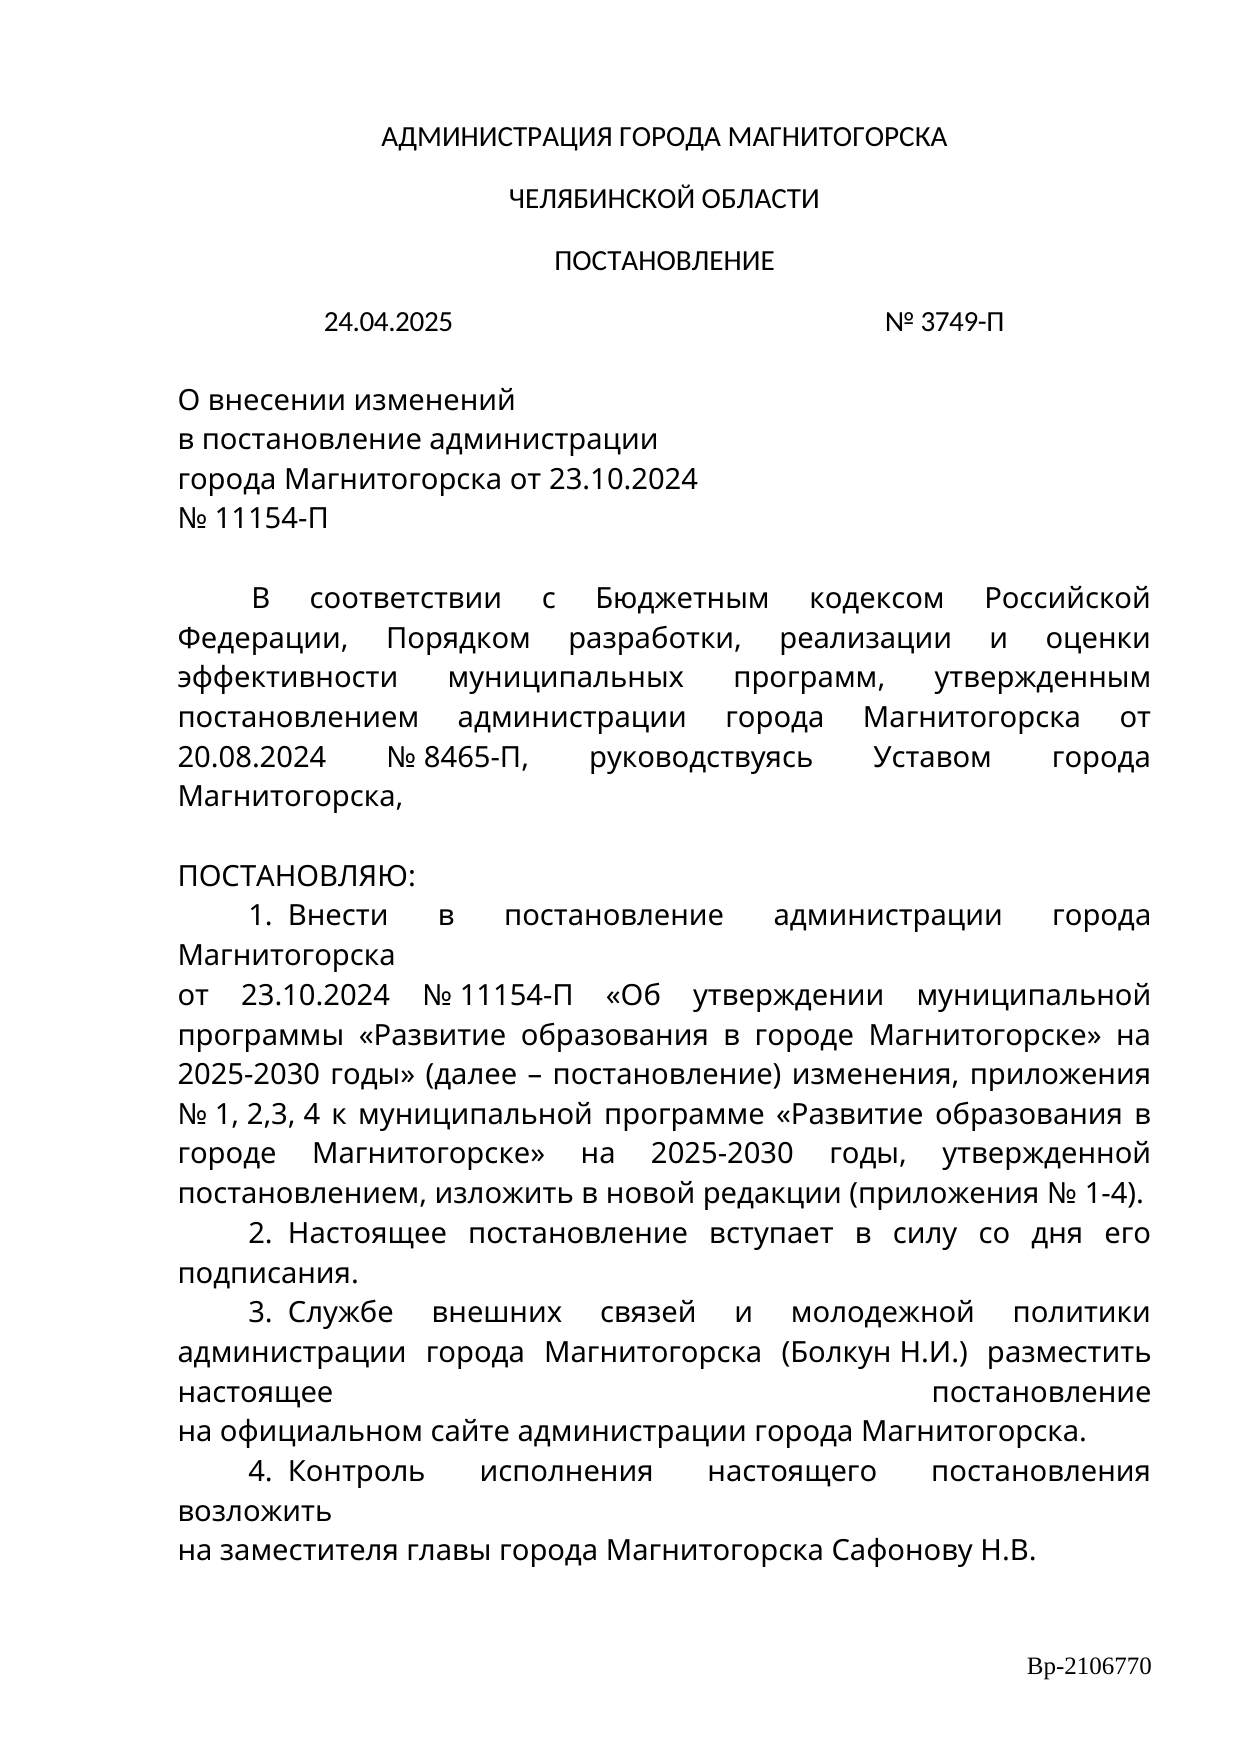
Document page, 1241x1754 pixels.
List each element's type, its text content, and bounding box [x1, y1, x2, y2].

text ЧЕЛЯБИНСКОЙ ОБЛАСТИ [177, 180, 1152, 216]
text 1. Внести в постановление администрации города Магнитогорска от 23.10.2024 № 11154-П «Об утверждении муниципальной программы «Развитие образования в городе Магнитогорске» на 2025-2030 годы» (далее – постановление) изменения, приложения № 1, 2,3, 4 к муниципальной программе «Развитие образования в городе Магнитогорске» на 2025-2030 годы, утвержденной постановлением, изложить в новой редакции (приложения № 1-4). [177, 895, 1152, 1212]
text 4. Контроль исполнения настоящего постановления возложить на заместителя главы города Магнитогорска Сафонову Н.В. [177, 1450, 1152, 1569]
text О внесении изменений в постановление администрации города Магнитогорска от 23.10.2024 № 11154-П [177, 379, 703, 537]
text ПОСТАНОВЛЯЮ: [177, 855, 1152, 895]
text 2. Настоящее постановление вступает в силу со дня его подписания. [177, 1212, 1152, 1292]
text 3. Службе внешних связей и молодежной политики администрации города Магнитогорска (Болкун Н.И.) разместить настоящее постановление на официальном сайте администрации города Магнитогорска. [177, 1292, 1152, 1450]
text ПОСТАНОВЛЕНИЕ [177, 242, 1152, 277]
text АДМИНИСТРАЦИЯ ГОРОДА МАГНИТОГОРСКА [177, 118, 1152, 154]
text В соответствии с Бюджетным кодексом Российской Федерации, Порядком разработки, реализации и оценки эффективности муниципальных программ, утвержденным постановлением администрации города Магнитогорска от 20.08.2024 № 8465-П, руководствуясь Уставом города Магнитогорска, [177, 577, 1152, 815]
text 24.04.2025 № 3749-П [177, 303, 1152, 339]
